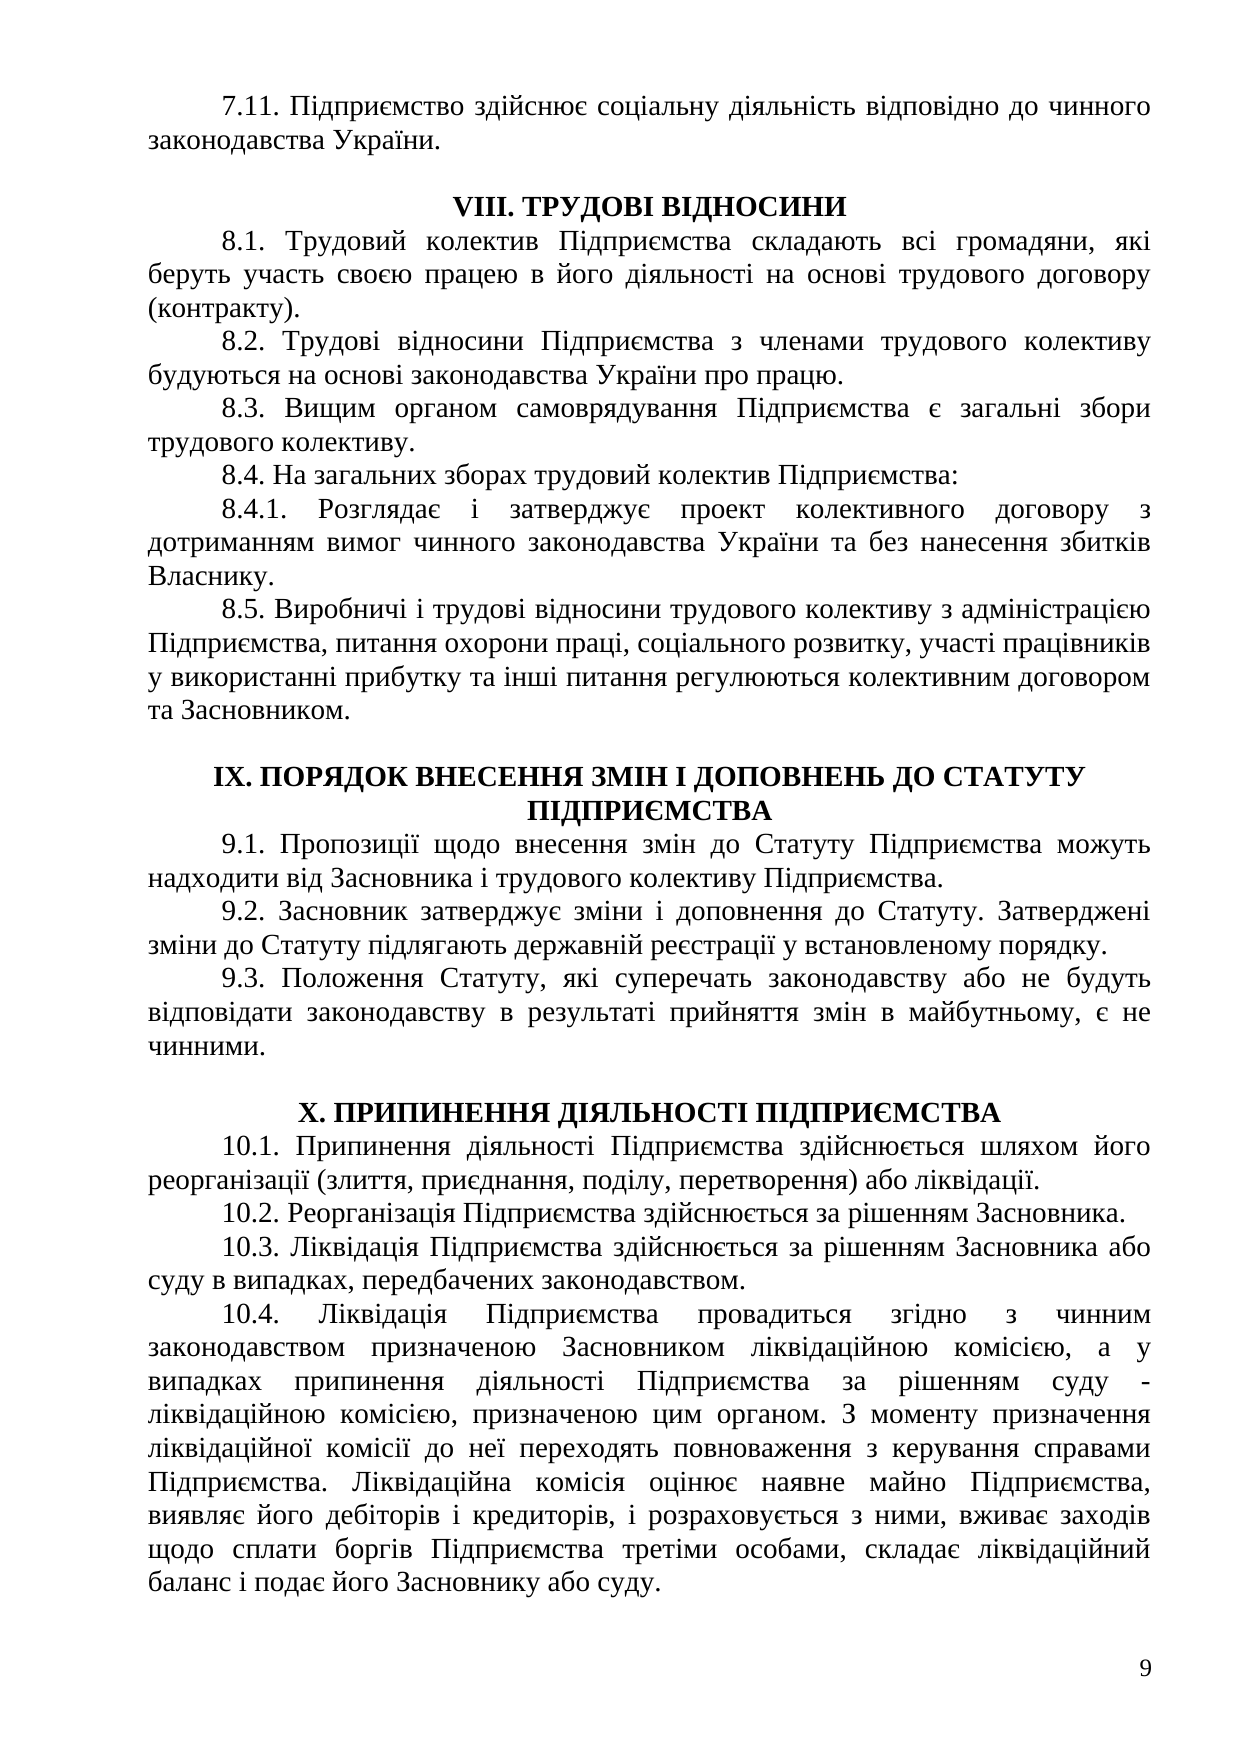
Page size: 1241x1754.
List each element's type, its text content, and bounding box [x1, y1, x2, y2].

text IX. ПОРЯДОК ВНЕСЕННЯ ЗМІН І ДОПОВНЕНЬ ДО СТАТУТУ ПІДПРИЄМСТВА [148, 759, 1152, 826]
text 7.11. Підприємство здійснює соціальну діяльність відповідно до чинного законодавства України. [148, 88, 1152, 156]
text 8.5. Виробничі і трудові відносини трудового колективу з адміністрацією Підприємства, питання охорони праці, соціального розвитку, участі працівників у використанні прибутку та інші питання регулюються колективним договором та Засновником. [148, 592, 1152, 726]
text 9.3. Положення Статуту, які суперечать законодавству або не будуть відповідати законодавству в результаті прийняття змін в майбутньому, є не чинними. [148, 961, 1152, 1061]
text 8.4. На загальних зборах трудовий колектив Підприємства: [148, 457, 1152, 491]
text 9.2. Засновник затверджує зміни і доповнення до Статуту. Затверджені зміни до Статуту підлягають державній реєстрації у встановленому порядку. [148, 893, 1152, 961]
text 8.4.1. Розглядає і затверджує проект колективного договору з дотриманням вимог чинного законодавства України та без нанесення збитків Власнику. [148, 491, 1152, 592]
text 8.2. Трудові відносини Підприємства з членами трудового колективу будуються на основі законодавства України про працю. [148, 323, 1152, 390]
text 9.1. Пропозиції щодо внесення змін до Статуту Підприємства можуть надходити від Засновника і трудового колективу Підприємства. [148, 826, 1152, 893]
text 10.2. Реорганізація Підприємства здійснюється за рішенням Засновника. [148, 1195, 1152, 1229]
text 10.4. Ліквідація Підприємства провадиться згідно з чинним законодавством призначеною Засновником ліквідаційною комісією, а у випадках припинення діяльності Підприємства за рішенням суду - ліквідаційною комісією, призначеною цим органом. З моменту призначення ліквідаційної комісії до неї переходять повноваження з керування справами Підприємства. Ліквідаційна комісія оцінює наявне майно Підприємства, виявляє його дебіторів і кредиторів, і розраховується з ними, вживає заходів щодо сплати боргів Підприємства третіми особами, складає ліквідаційний баланс і подає його Засновнику або суду. [148, 1296, 1152, 1598]
text 8.3. Вищим органом самоврядування Підприємства є загальні збори трудового колективу. [148, 390, 1152, 457]
text VIII. ТРУДОВІ ВІДНОСИНИ [148, 189, 1152, 223]
text X. ПРИПИНЕННЯ ДІЯЛЬНОСТІ ПІДПРИЄМСТВА [148, 1095, 1152, 1128]
text 10.1. Припинення діяльності Підприємства здійснюється шляхом його реорганізації (злиття, приєднання, поділу, перетворення) або ліквідації. [148, 1128, 1152, 1195]
text 8.1. Трудовий колектив Підприємства складають всі громадяни, які беруть участь своєю працею в його діяльності на основі трудового договору (контракту). [148, 223, 1152, 323]
text 10.3. Ліквідація Підприємства здійснюється за рішенням Засновника або суду в випадках, передбачених законодавством. [148, 1229, 1152, 1296]
